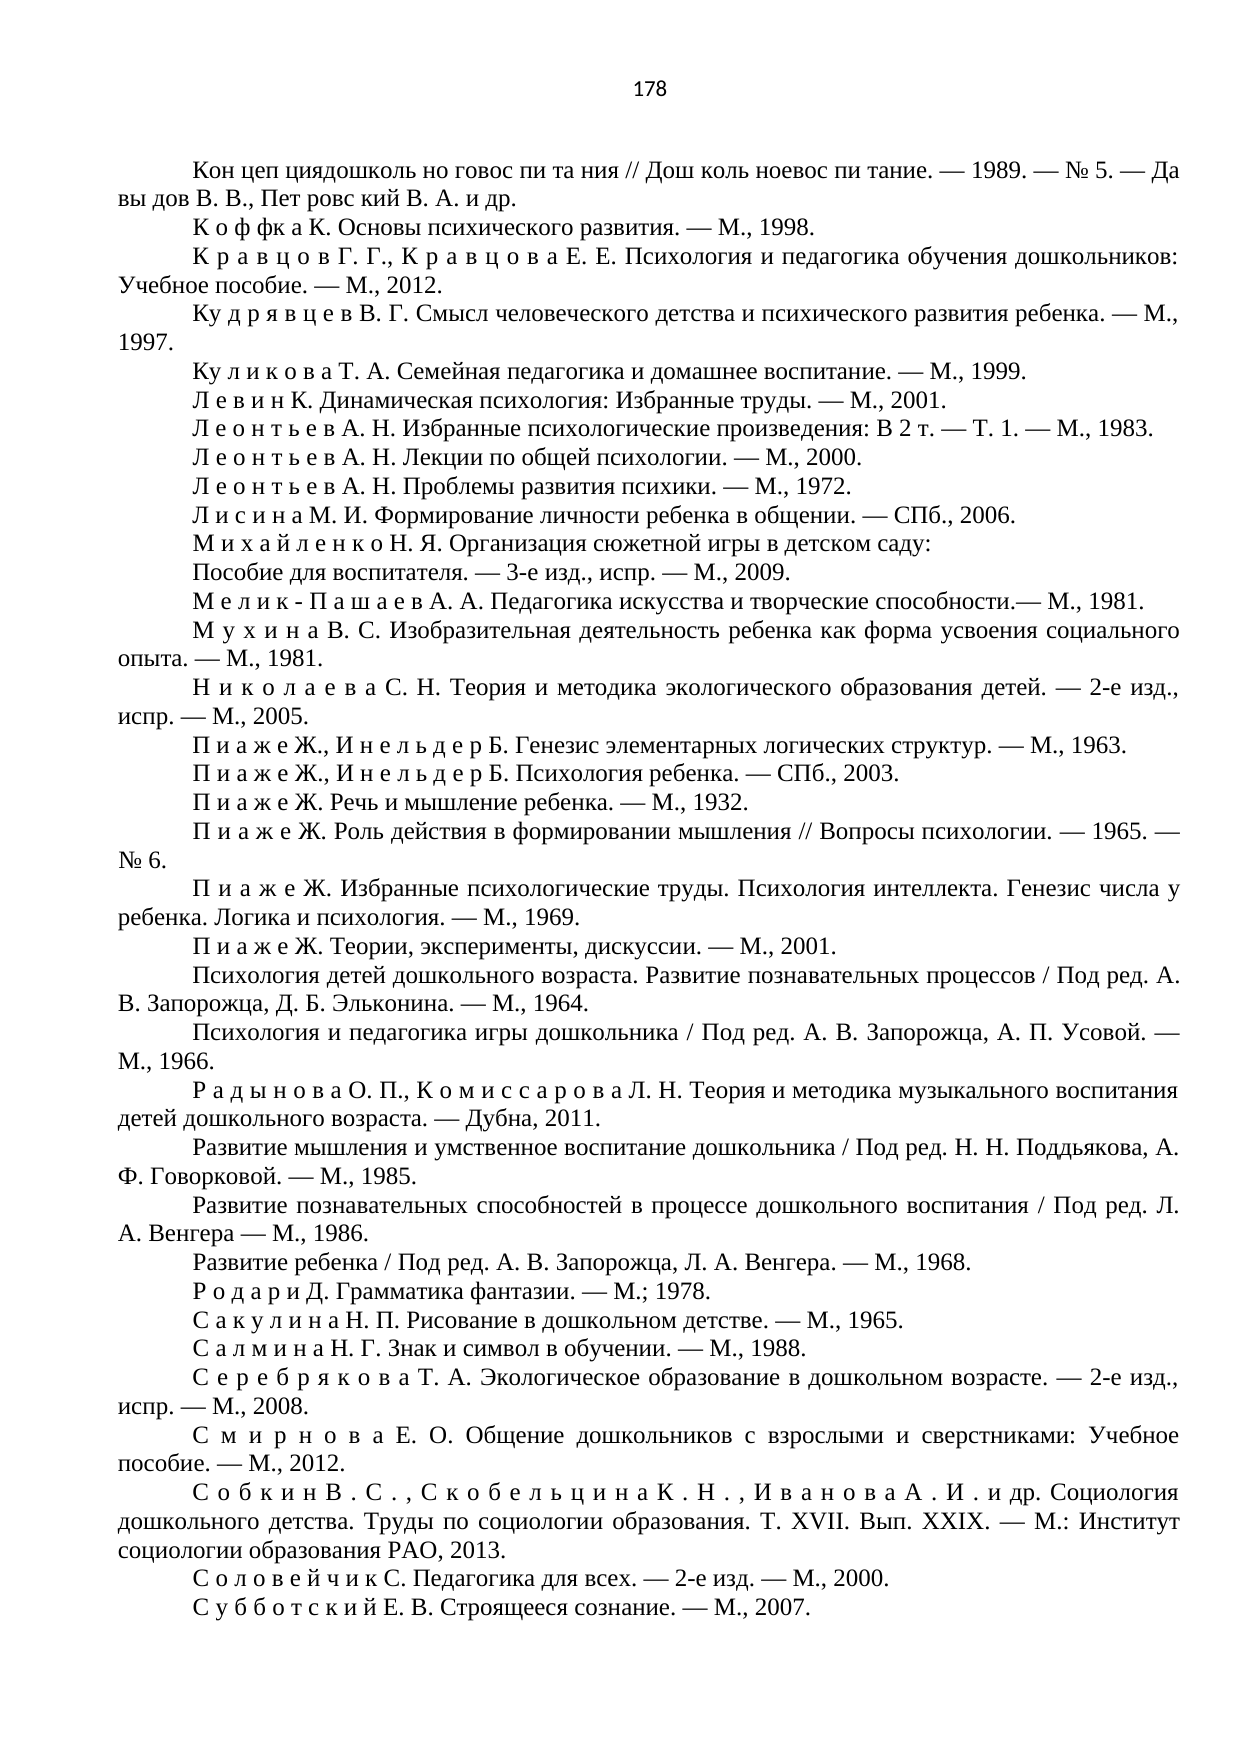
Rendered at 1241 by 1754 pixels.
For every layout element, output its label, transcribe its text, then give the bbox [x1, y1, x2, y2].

text С а л м и н а Н. Г. Знак и символ в обучении. — М., 1988. [118, 1333, 1181, 1362]
text Л е о н т ь е в А. Н. Проблемы развития психики. — М., 1972. [118, 471, 1181, 500]
text Ку д р я в ц е в В. Г. Смысл человеческого детства и психического развития ребенка. — М., 1997. [118, 298, 1181, 356]
text Р а д ы н о в а О. П., К о м и с с а р о в а Л. Н. Теория и методика музыкального воспитания детей дошкольного возраста. — Дубна, 2011. [118, 1075, 1181, 1132]
text Р о д а р и Д. Грамматика фантазии. — М.; 1978. [118, 1276, 1181, 1305]
text Пособие для воспитателя. — 3-е изд., испр. — М., 2009. [118, 557, 1181, 586]
text С о л о в е й ч и к С. Педагогика для всех. — 2-е изд. — М., 2000. [118, 1563, 1181, 1592]
text М у х и н а В. С. Изобразительная деятельность ребенка как форма усвоения социального опыта. — М., 1981. [118, 615, 1181, 672]
text С а к у л и н а Н. П. Рисование в дошкольном детстве. — М., 1965. [118, 1305, 1181, 1333]
text М е л и к - П а ш а е в А. А. Педагогика искусства и творческие способности.— М., 1981. [118, 586, 1181, 615]
text П и а ж е Ж. Речь и мышление ребенка. — М., 1932. [118, 787, 1181, 816]
text П и а ж е Ж. Роль действия в формировании мышления // Вопросы психологии. — 1965. — № 6. [118, 816, 1181, 873]
text Ку л и к о в а Т. А. Семейная педагогика и домашнее воспитание. — М., 1999. [118, 356, 1181, 385]
text Развитие познавательных способностей в процессе дошкольного воспитания / Под ред. Л. А. Венгера — М., 1986. [118, 1190, 1181, 1247]
text П и а ж е Ж. Избранные психологические труды. Психология интеллекта. Генезис числа у ребенка. Логика и психология. — М., 1969. [118, 873, 1181, 931]
text С м и р н о в а Е. О. Общение дошкольников с взрослыми и сверстниками: Учебное пособие. — М., 2012. [118, 1420, 1181, 1477]
text М и х а й л е н к о Н. Я. Организация сюжетной игры в детском саду: [118, 528, 1181, 557]
text Л е в и н К. Динамическая психология: Избранные труды. — М., 2001. [118, 385, 1181, 413]
text Психология и педагогика игры дошкольника / Под ред. А. В. Запорожца, А. П. Усовой. — М., 1966. [118, 1017, 1181, 1075]
text Н и к о л а е в а С. Н. Теория и методика экологического образования детей. — 2-е изд., испр. — М., 2005. [118, 672, 1181, 730]
text С о б к и н В . С . , С к о б е л ь ц и н а К . Н . , И в а н о в а А . И . и др. Социология дошкольного детства. Труды по социологии образования. Т. XVII. Вып. XXIX. — М.: Институт социологии образования РАО, 2013. [118, 1477, 1181, 1563]
text К о ф фк а К. Основы психического развития. — М., 1998. [118, 212, 1181, 241]
text Л е о н т ь е в А. Н. Лекции по общей психологии. — М., 2000. [118, 442, 1181, 471]
text С у б б о т с к и й Е. В. Строящееся сознание. — М., 2007. [118, 1592, 1181, 1621]
text К р а в ц о в Г. Г., К р а в ц о в а Е. Е. Психология и педагогика обучения дошкольников: Учебное пособие. — М., 2012. [118, 241, 1181, 298]
text П и а ж е Ж., И н е л ь д е р Б. Генезис элементарных логических структур. — М., 1963. [118, 730, 1181, 758]
text Л е о н т ь е в А. Н. Избранные психологические произведения: В 2 т. — Т. 1. — М., 1983. [118, 413, 1181, 442]
text Кон цеп циядошколь но говос пи та ния // Дош коль ноевос пи тание. — 1989. — № 5. — Да вы дов В. В., Пет ровс кий В. А. и др. [118, 155, 1181, 212]
text П и а ж е Ж. Теории, эксперименты, дискуссии. — М., 2001. [118, 931, 1181, 960]
text Развитие ребенка / Под ред. А. В. Запорожца, Л. А. Венгера. — М., 1968. [118, 1247, 1181, 1276]
text П и а ж е Ж., И н е л ь д е р Б. Психология ребенка. — СПб., 2003. [118, 758, 1181, 787]
text С е р е б р я к о в а Т. А. Экологическое образование в дошкольном возрасте. — 2-е изд., испр. — М., 2008. [118, 1362, 1181, 1420]
text Психология детей дошкольного возраста. Развитие познавательных процессов / Под ред. А. В. Запорожца, Д. Б. Эльконина. — М., 1964. [118, 960, 1181, 1017]
text Л и с и н а М. И. Формирование личности ребенка в общении. — СПб., 2006. [118, 500, 1181, 528]
text Развитие мышления и умственное воспитание дошкольника / Под ред. Н. Н. Поддьякова, А. Ф. Говорковой. — М., 1985. [118, 1132, 1181, 1190]
